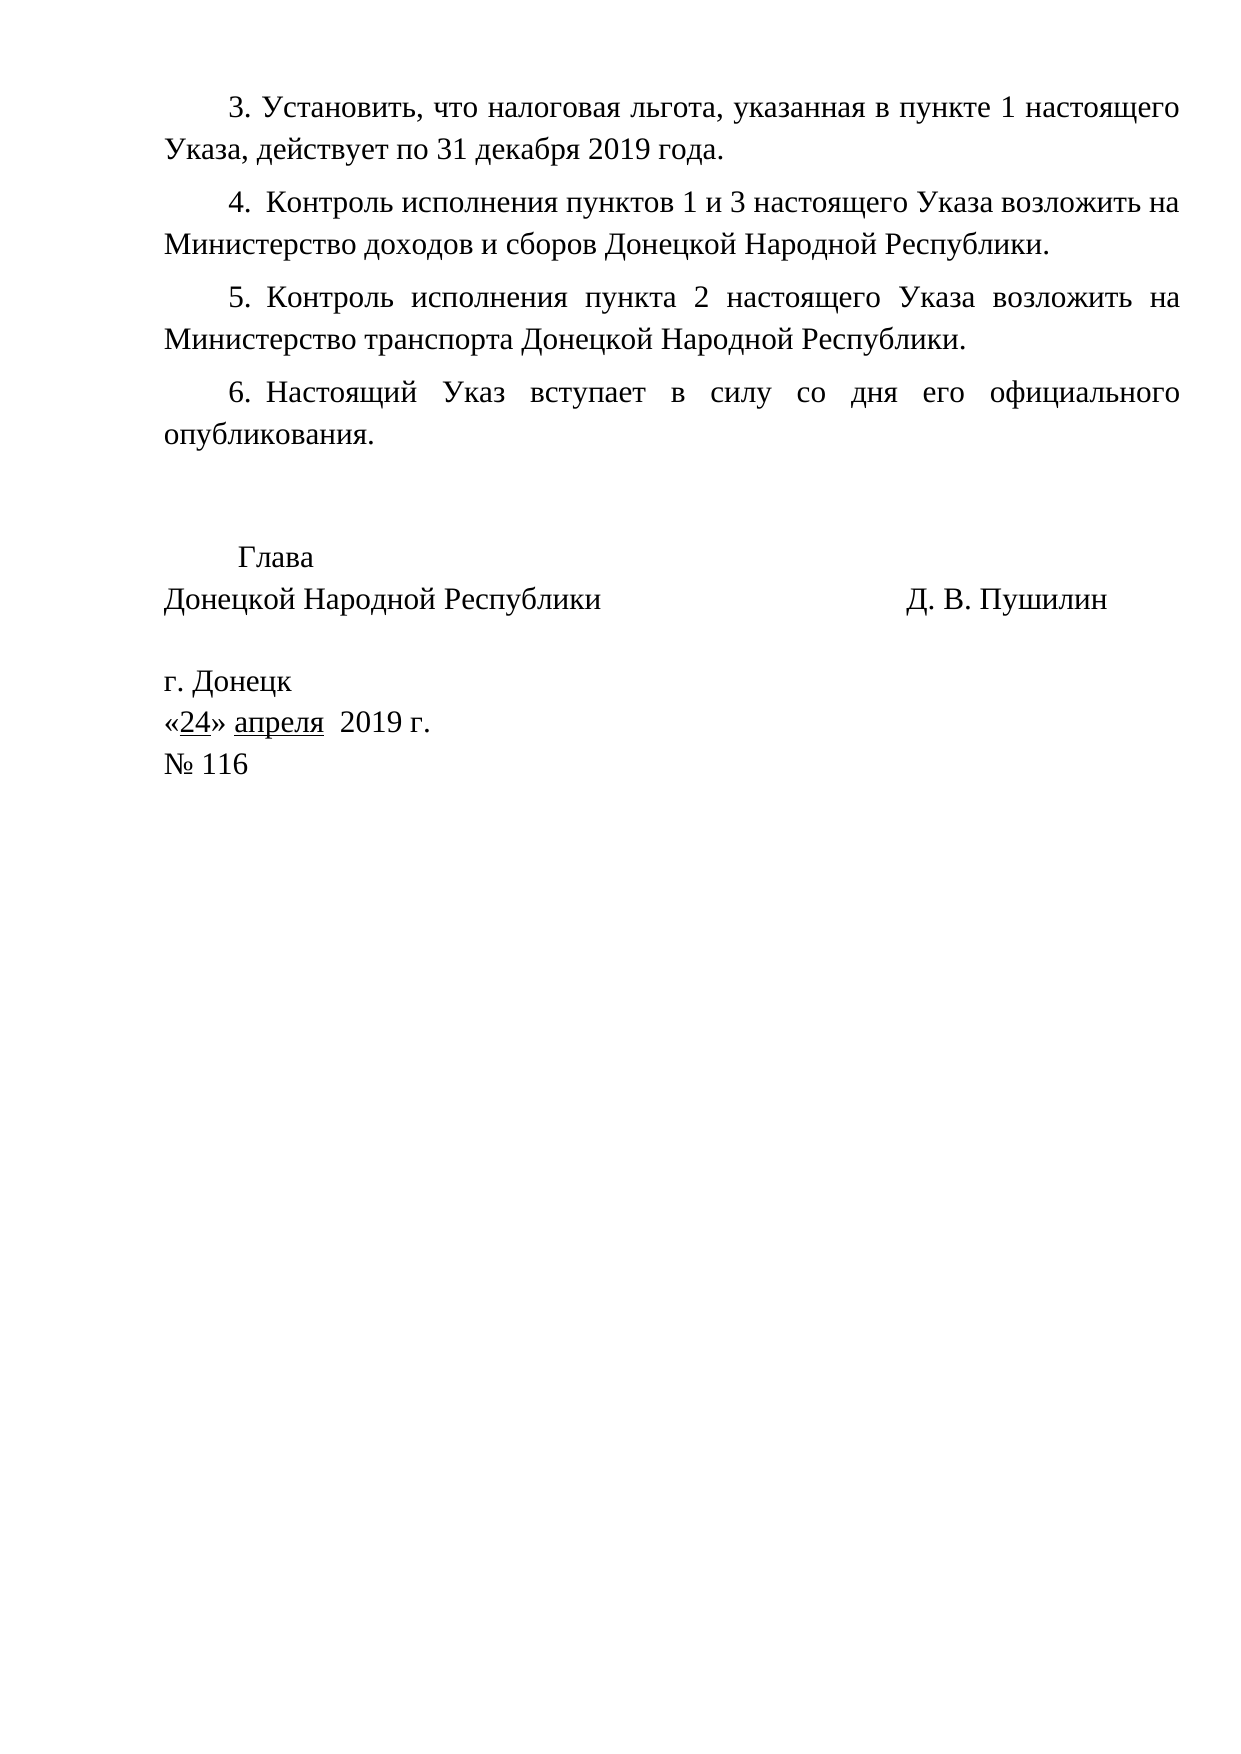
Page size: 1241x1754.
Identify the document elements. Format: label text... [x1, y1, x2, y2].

list Установить, что налоговая льгота, указанная в пункте 1 настоящего Указа, действует по 31 декабря 2019 года. [164, 89, 1181, 166]
list Контроль исполнения пунктов 1 и 3 настоящего Указа возложить на Министерство доходов и сборов Донецкой Народной Республики. [164, 184, 1181, 261]
text Глава [168, 539, 1181, 574]
list Контроль исполнения пункта 2 настоящего Указа возложить на Министерство транспорта Донецкой Народной Республики. [164, 279, 1181, 356]
list Настоящий Указ вступает в силу со дня его официального опубликования. [164, 374, 1181, 451]
text г. Донецк «24» апреля 2019 г. № 116 [164, 662, 1181, 781]
text Донецкой Народной Республики Д. В. Пушилин [164, 580, 1181, 616]
